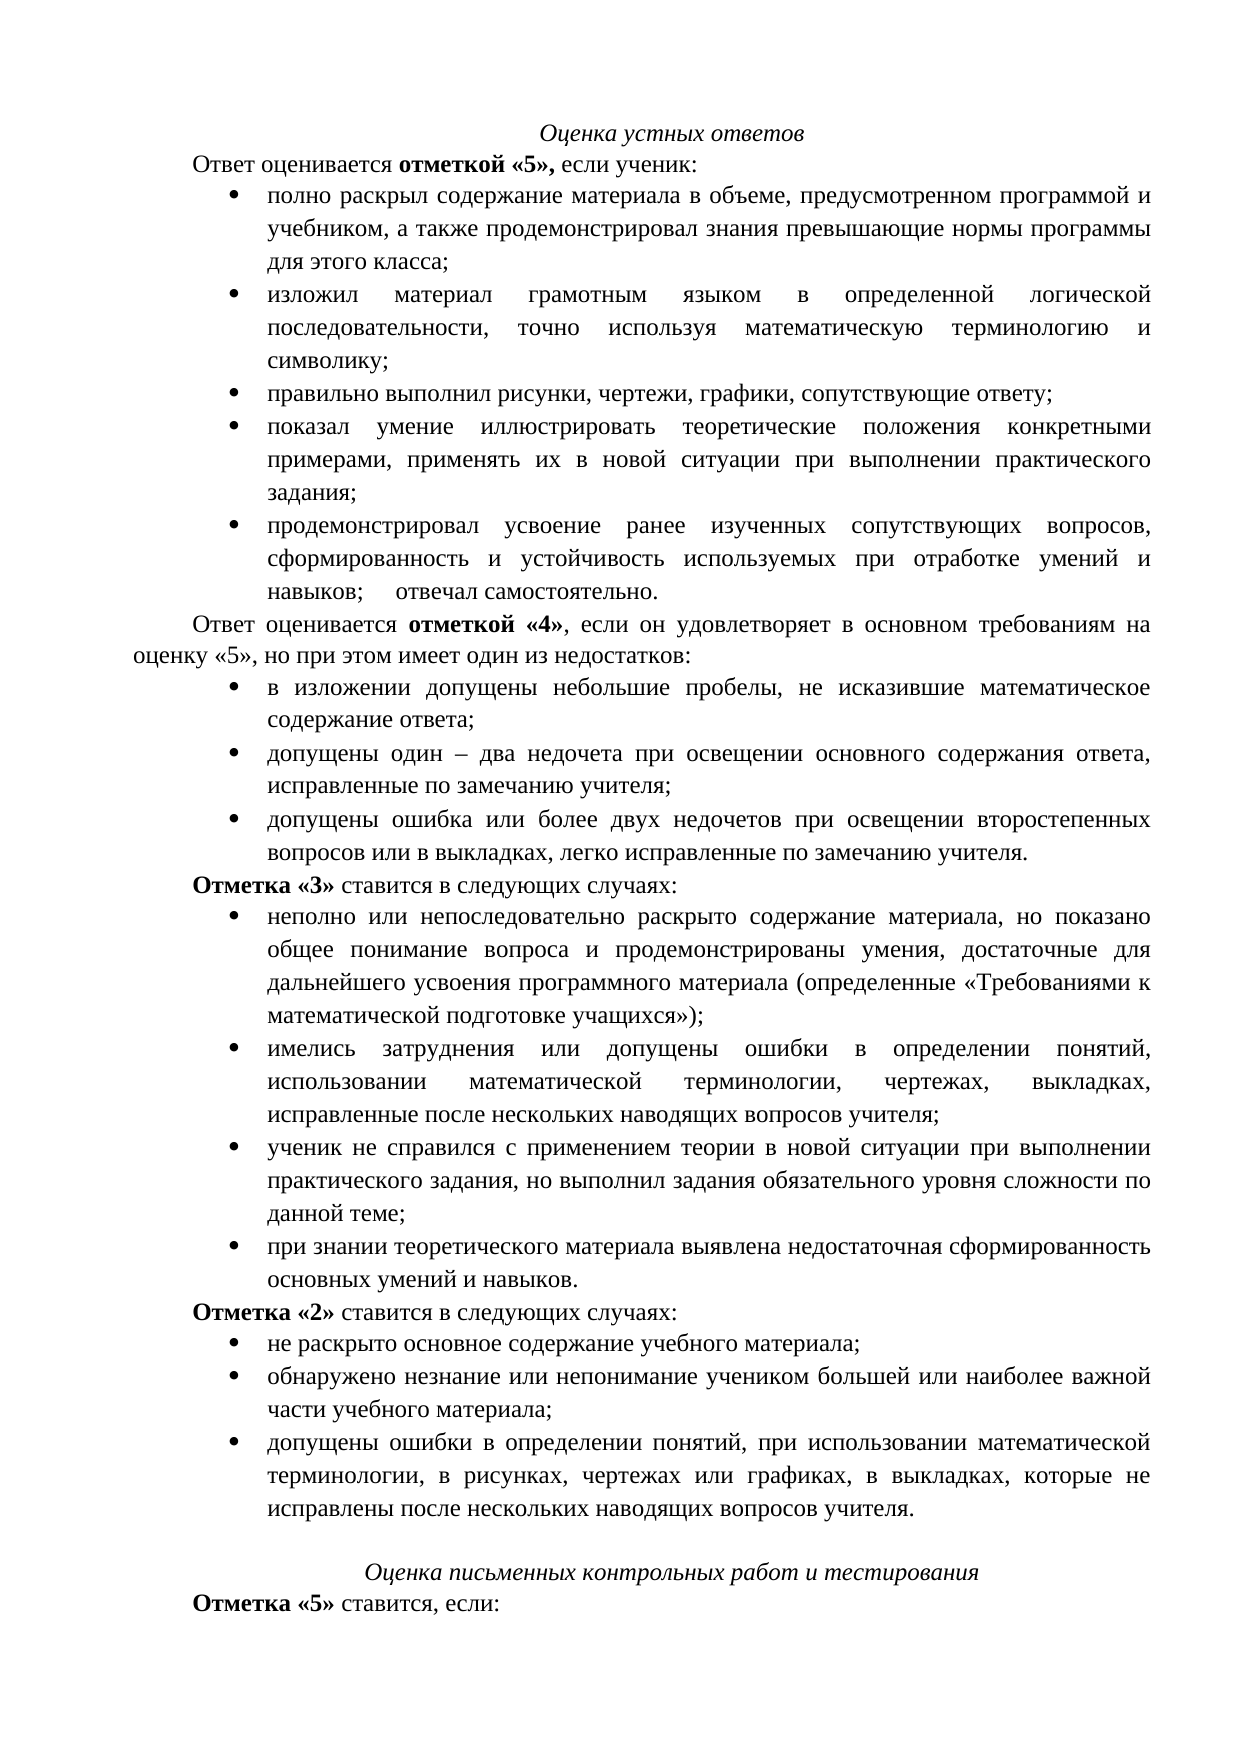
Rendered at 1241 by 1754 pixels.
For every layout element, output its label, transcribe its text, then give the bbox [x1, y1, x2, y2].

list продемонстрировал усвоение ранее изученных сопутствующих вопросов, сформированность и устойчивость используемых при отработке умений и навыков; отвечал самостоятельно. [229, 510, 1152, 605]
list ученик не справился с применением теории в новой ситуации при выполнении практического задания, но выполнил задания обязательного уровня сложности по данной теме; [229, 1132, 1152, 1227]
list допущены ошибки в определении понятий, при использовании математической терминологии, в рисунках, чертежах или графиках, в выкладках, которые не исправлены после нескольких наводящих вопросов учителя. [229, 1427, 1152, 1522]
list допущены ошибка или более двух недочетов при освещении второстепенных вопросов или в выкладках, легко исправленные по замечанию учителя. [229, 804, 1152, 865]
text Отметка «3» ставится в следующих случаях: [133, 870, 1152, 898]
text Отметка «2» ставится в следующих случаях: [133, 1297, 1152, 1326]
text Оценка устных ответов [133, 118, 1152, 147]
list показал умение иллюстрировать теоретические положения конкретными примерами, применять их в новой ситуации при выполнении практического задания; [229, 411, 1152, 506]
list допущены один – два недочета при освещении основного содержания ответа, исправленные по замечанию учителя; [229, 738, 1152, 799]
text Оценка письменных контрольных работ и тестирования [133, 1557, 1152, 1586]
list не раскрыто основное содержание учебного материала; [229, 1328, 1152, 1357]
text Отметка «5» ставится, если: [133, 1588, 1152, 1617]
list имелись затруднения или допущены ошибки в определении понятий, использовании математической терминологии, чертежах, выкладках, исправленные после нескольких наводящих вопросов учителя; [229, 1033, 1152, 1128]
text Ответ оценивается отметкой «4», если он удовлетворяет в основном требованиям на оценку «5», но при этом имеет один из недостатков: [133, 609, 1152, 669]
list обнаружено незнание или непонимание учеником большей или наиболее важной части учебного материала; [229, 1361, 1152, 1423]
list полно раскрыл содержание материала в объеме, предусмотренном программой и учебником, а также продемонстрировал знания превышающие нормы программы для этого класса; [229, 180, 1152, 275]
list неполно или непоследовательно раскрыто содержание материала, но показано общее понимание вопроса и продемонстрированы умения, достаточные для дальнейшего усвоения программного материала (определенные «Требованиями к математической подготовке учащихся»); [229, 901, 1152, 1028]
list правильно выполнил рисунки, чертежи, графики, сопутствующие ответу; [229, 378, 1152, 407]
list изложил материал грамотным языком в определенной логической последовательности, точно используя математическую терминологию и символику; [229, 279, 1152, 374]
text Ответ оценивается отметкой «5», если ученик: [133, 149, 1152, 178]
list при знании теоретического материала выявлена недостаточная сформированность основных умений и навыков. [229, 1231, 1152, 1293]
list в изложении допущены небольшие пробелы, не исказившие математическое содержание ответа; [229, 672, 1152, 733]
